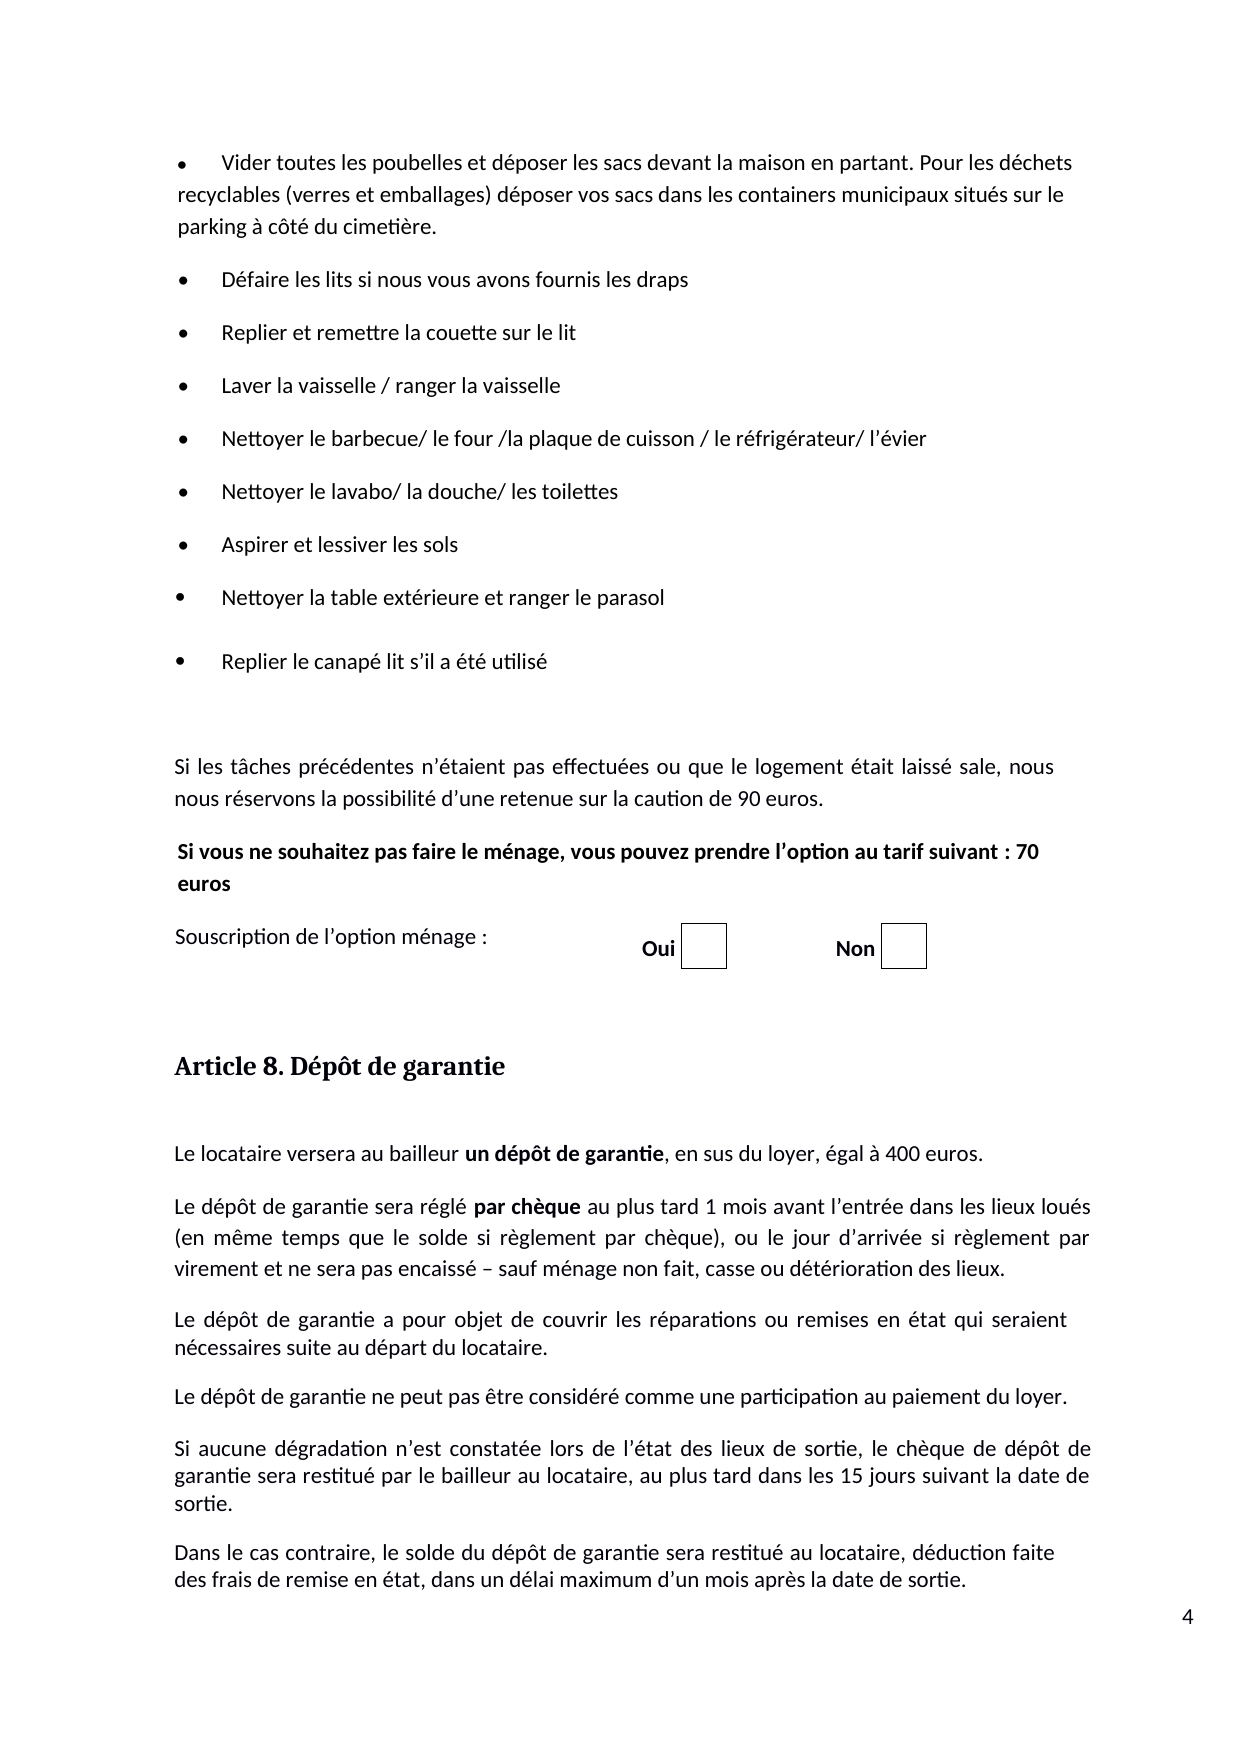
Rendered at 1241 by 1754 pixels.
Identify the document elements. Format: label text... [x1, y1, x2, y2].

text • Vider toutes les poubelles et déposer les sacs devant la maison en partant. Pour les déchets recyclables (verres et emballages) déposer vos sacs dans les containers municipaux situés sur le parking à côté du cimetière. [177, 148, 1093, 240]
table_header Non [781, 923, 1125, 998]
text Le locataire versera au bailleur un dépôt de garantie, en sus du loyer, égal à 400 euros. [174, 1139, 1093, 1167]
text • Laver la vaisselle / ranger la vaisselle [177, 371, 1093, 399]
text Le dépôt de garantie ne peut pas être considéré comme une participation au paiement du loyer. [174, 1382, 1093, 1410]
text • Nettoyer le barbecue/ le four /la plaque de cuisson / le réfrigérateur/ l’évier [177, 424, 1093, 452]
text Le dépôt de garantie sera réglé par chèque au plus tard 1 mois avant l’entrée dans les lieux loués (en même temps que le solde si règlement par chèque), ou le jour d’arrivée si règlement par virement et ne sera pas encaissé – sauf ménage non fait, casse ou détérioration des lieux. [174, 1192, 1093, 1282]
list Nettoyer la table extérieure et ranger le parasol [176, 583, 1093, 611]
text Si aucune dégradation n’est constatée lors de l’état des lieux de sortie, le chèque de dépôt de garantie sera restitué par le bailleur au locataire, au plus tard dans les 15 jours suivant la date de sortie. [174, 1435, 1093, 1517]
list Replier le canapé lit s’il a été utilisé [176, 647, 1093, 676]
table_header Oui [625, 923, 781, 998]
text • Défaire les lits si nous vous avons fournis les draps [177, 265, 1093, 293]
text • Replier et remettre la couette sur le lit [177, 318, 1093, 346]
text Le dépôt de garantie a pour objet de couvrir les réparations ou remises en état qui seraient nécessaires suite au départ du locataire. [174, 1306, 1069, 1361]
text • Nettoyer le lavabo/ la douche/ les toilettes [177, 477, 1093, 505]
subtitle Article 8. Dépôt de garantie [148, 1051, 1093, 1082]
text Si les tâches précédentes n’étaient pas effectuées ou que le logement était laissé sale, nous nous réservons la possibilité d’une retenue sur la caution de 90 euros. [174, 752, 1057, 812]
table_header Souscription de l’option ménage : [159, 923, 625, 998]
text • Aspirer et lessiver les sols [177, 530, 1093, 558]
text Dans le cas contraire, le solde du dépôt de garantie sera restitué au locataire, déduction faite des frais de remise en état, dans un délai maximum d’un mois après la date de sortie. [174, 1538, 1057, 1593]
text Si vous ne souhaitez pas faire le ménage, vous pouvez prendre l’option au tarif suivant : 70 euros [177, 837, 1093, 897]
